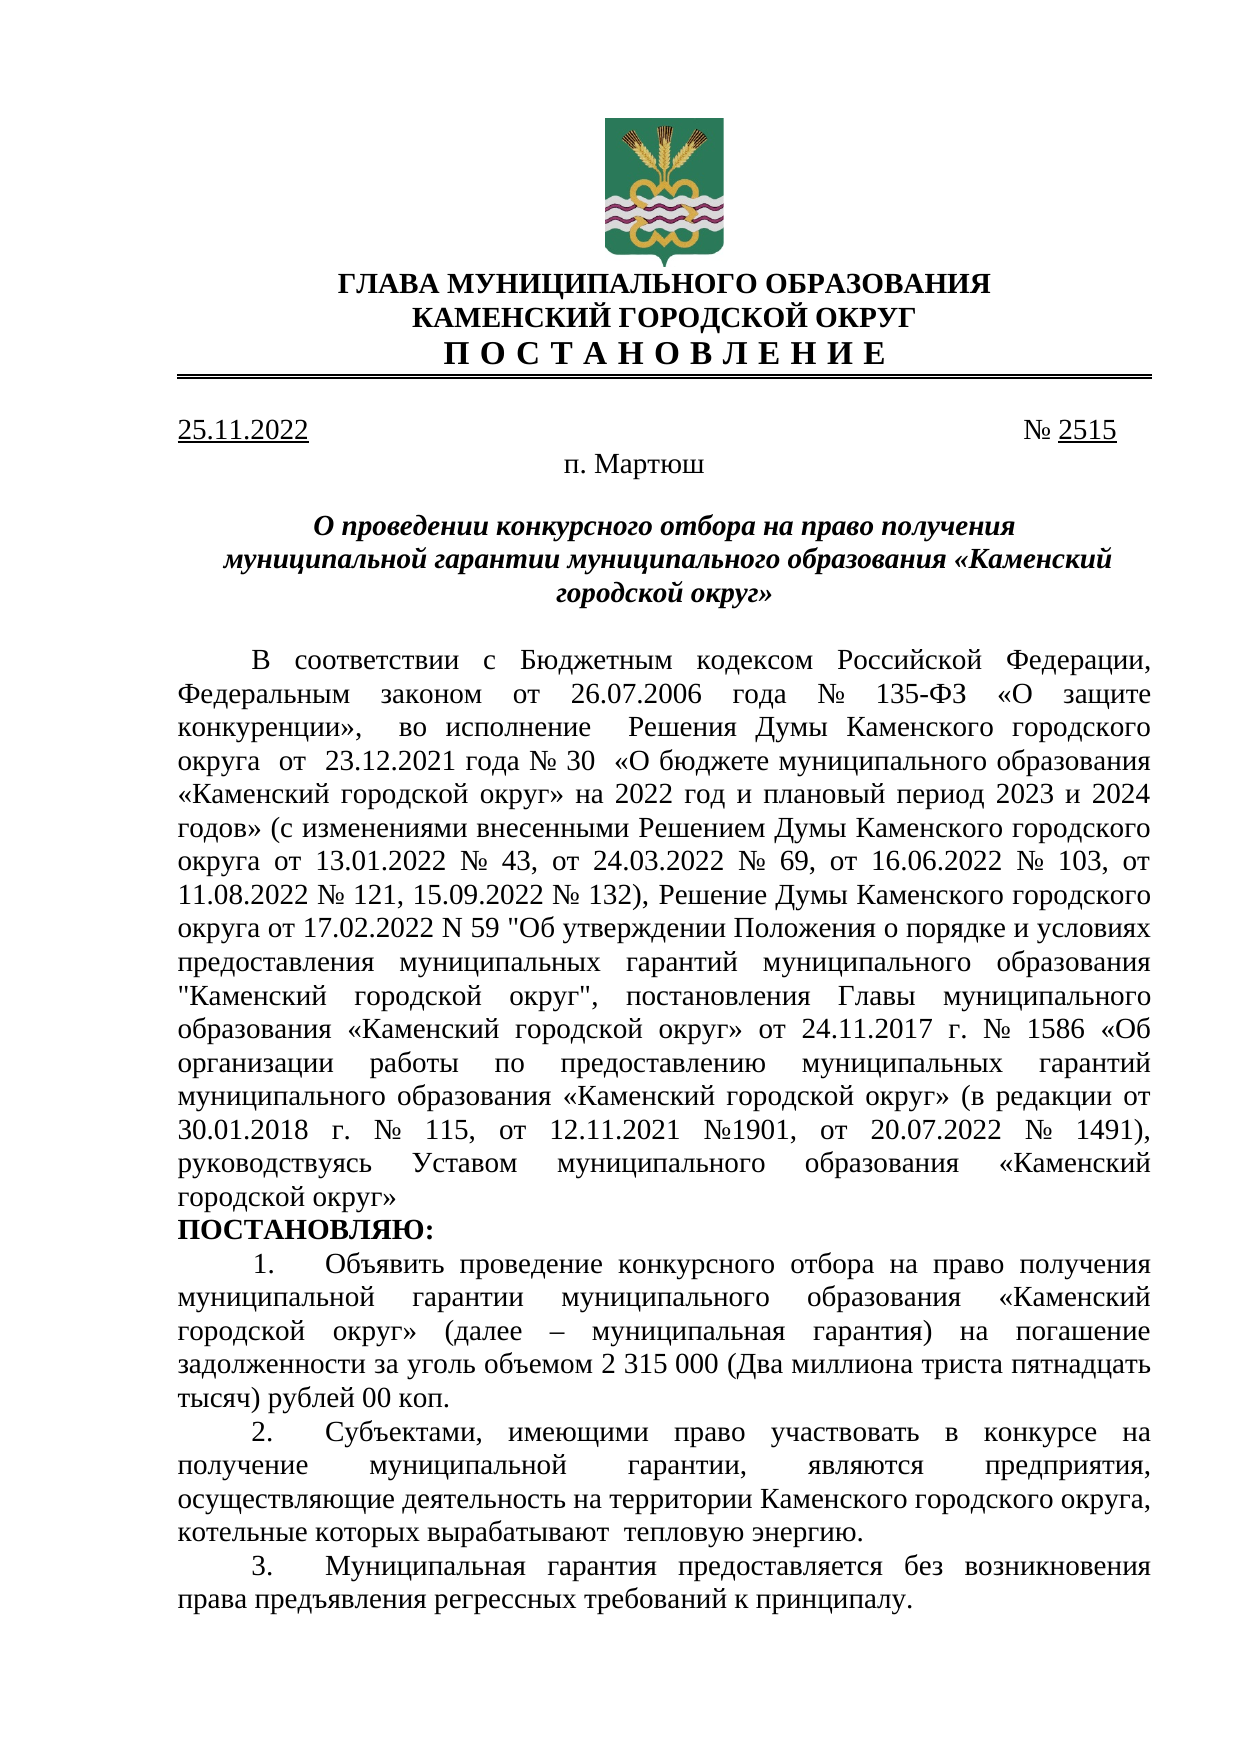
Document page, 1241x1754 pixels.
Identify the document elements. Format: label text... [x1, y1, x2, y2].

text КАМЕНСКИЙ ГОРОДСКОЙ ОКРУГ [177, 300, 1152, 334]
picture [605, 118, 724, 267]
subtitle ПОСТАНОВЛЕНИЕ [177, 334, 1152, 374]
title Субъектами, имеющими право участвовать в конкурсе на получение муниципальной гарантии, являются предприятия, осуществляющие деятельность на территории Каменского городского округа, котельные которых вырабатывают тепловую энергию. [177, 1414, 1152, 1548]
subtitle 25.11.2022 № 2515 [177, 412, 1152, 446]
text п. Мартюш [177, 446, 1152, 479]
text ПОСТАНОВЛЯЮ: [177, 1212, 1152, 1246]
list Муниципальная гарантия предоставляется без возникновения права предъявления регрессных требований к принципалу. [177, 1548, 1152, 1615]
text В соответствии с Бюджетным кодексом Российской Федерации, Федеральным законом от 26.07.2006 года № 135-ФЗ «О защите конкуренции», во исполнение Решения Думы Каменского городского округа от 23.12.2021 года № 30 «О бюджете муниципального образования «Каменский городской округ» на 2022 год и плановый период 2023 и 2024 годов» (с изменениями внесенными Решением Думы Каменского городского округа от 13.01.2022 № 43, от 24.03.2022 № 69, от 16.06.2022 № 103, от 11.08.2022 № 121, 15.09.2022 № 132), Решение Думы Каменского городского округа от 17.02.2022 N 59 "Об утверждении Положения о порядке и условиях предоставления муниципальных гарантий муниципального образования "Каменский городской округ", постановления Главы муниципального образования «Каменский городской округ» от 24.11.2017 г. № 1586 «Об организации работы по предоставлению муниципальных гарантий муниципального образования «Каменский городской округ» (в редакции от 30.01.2018 г. № 115, от 12.11.2021 №1901, от 20.07.2022 № 1491), руководствуясь Уставом муниципального образования «Каменский городской округ» [177, 642, 1152, 1212]
text муниципальной гарантии муниципального образования «Каменский городской округ» [177, 542, 1152, 609]
list Объявить проведение конкурсного отбора на право получения муниципальной гарантии муниципального образования «Каменский городской округ» (далее – муниципальная гарантия) на погашение задолженности за уголь объемом 2 315 000 (Два миллиона триста пятнадцать тысяч) рублей 00 коп. [177, 1246, 1152, 1414]
text О проведении конкурсного отбора на право получения [177, 508, 1152, 542]
text ГЛАВА МУНИЦИПАЛЬНОГО ОБРАЗОВАНИЯ [177, 267, 1152, 300]
